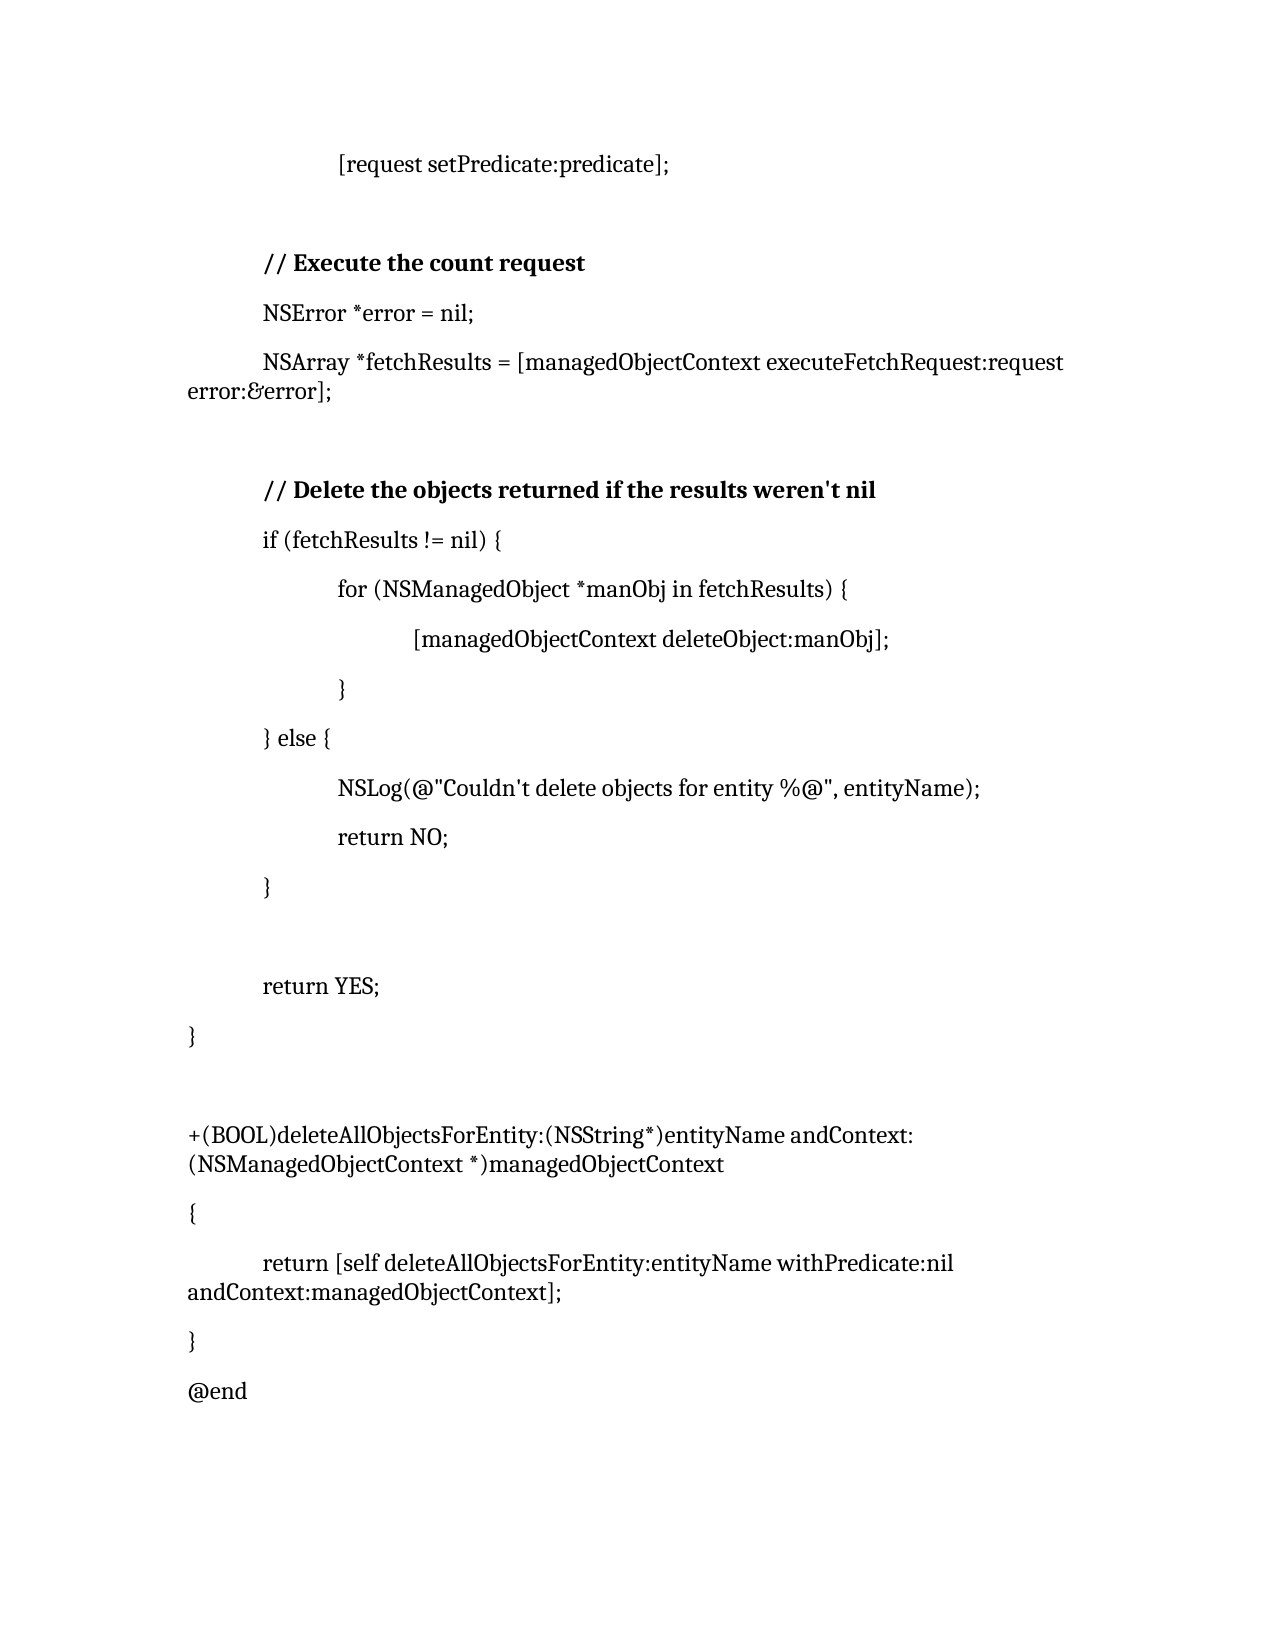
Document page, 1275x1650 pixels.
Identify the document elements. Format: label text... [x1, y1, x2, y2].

text { [187, 1199, 1087, 1228]
text +(BOOL)deleteAllObjectsForEntity:(NSString*)entityName andContext:(NSManagedObjectContext *)managedObjectContext [187, 1121, 1087, 1178]
text NSLog(@"Couldn't delete objects for entity %@", entityName); [187, 774, 1087, 802]
text // Delete the objects returned if the results weren't nil [187, 476, 1087, 505]
text if (fetchResults != nil) { [187, 526, 1087, 554]
text // Execute the count request [187, 249, 1087, 278]
text @end [187, 1377, 1087, 1405]
text return [self deleteAllObjectsForEntity:entityName withPredicate:nil andContext:managedObjectContext]; [187, 1249, 1087, 1306]
text NSArray *fetchResults = [managedObjectContext executeFetchRequest:request error:&error]; [187, 348, 1087, 406]
text return NO; [187, 823, 1087, 852]
text [request setPredicate:predicate]; [187, 150, 1087, 179]
text } [187, 1327, 1087, 1356]
text } [187, 873, 1087, 902]
text } [187, 674, 1087, 703]
text } else { [187, 724, 1087, 753]
text for (NSManagedObject *manObj in fetchResults) { [187, 575, 1087, 604]
text return YES; [187, 972, 1087, 1001]
text NSError *error = nil; [187, 299, 1087, 327]
text [managedObjectContext deleteObject:manObj]; [187, 625, 1087, 654]
text } [187, 1022, 1087, 1050]
